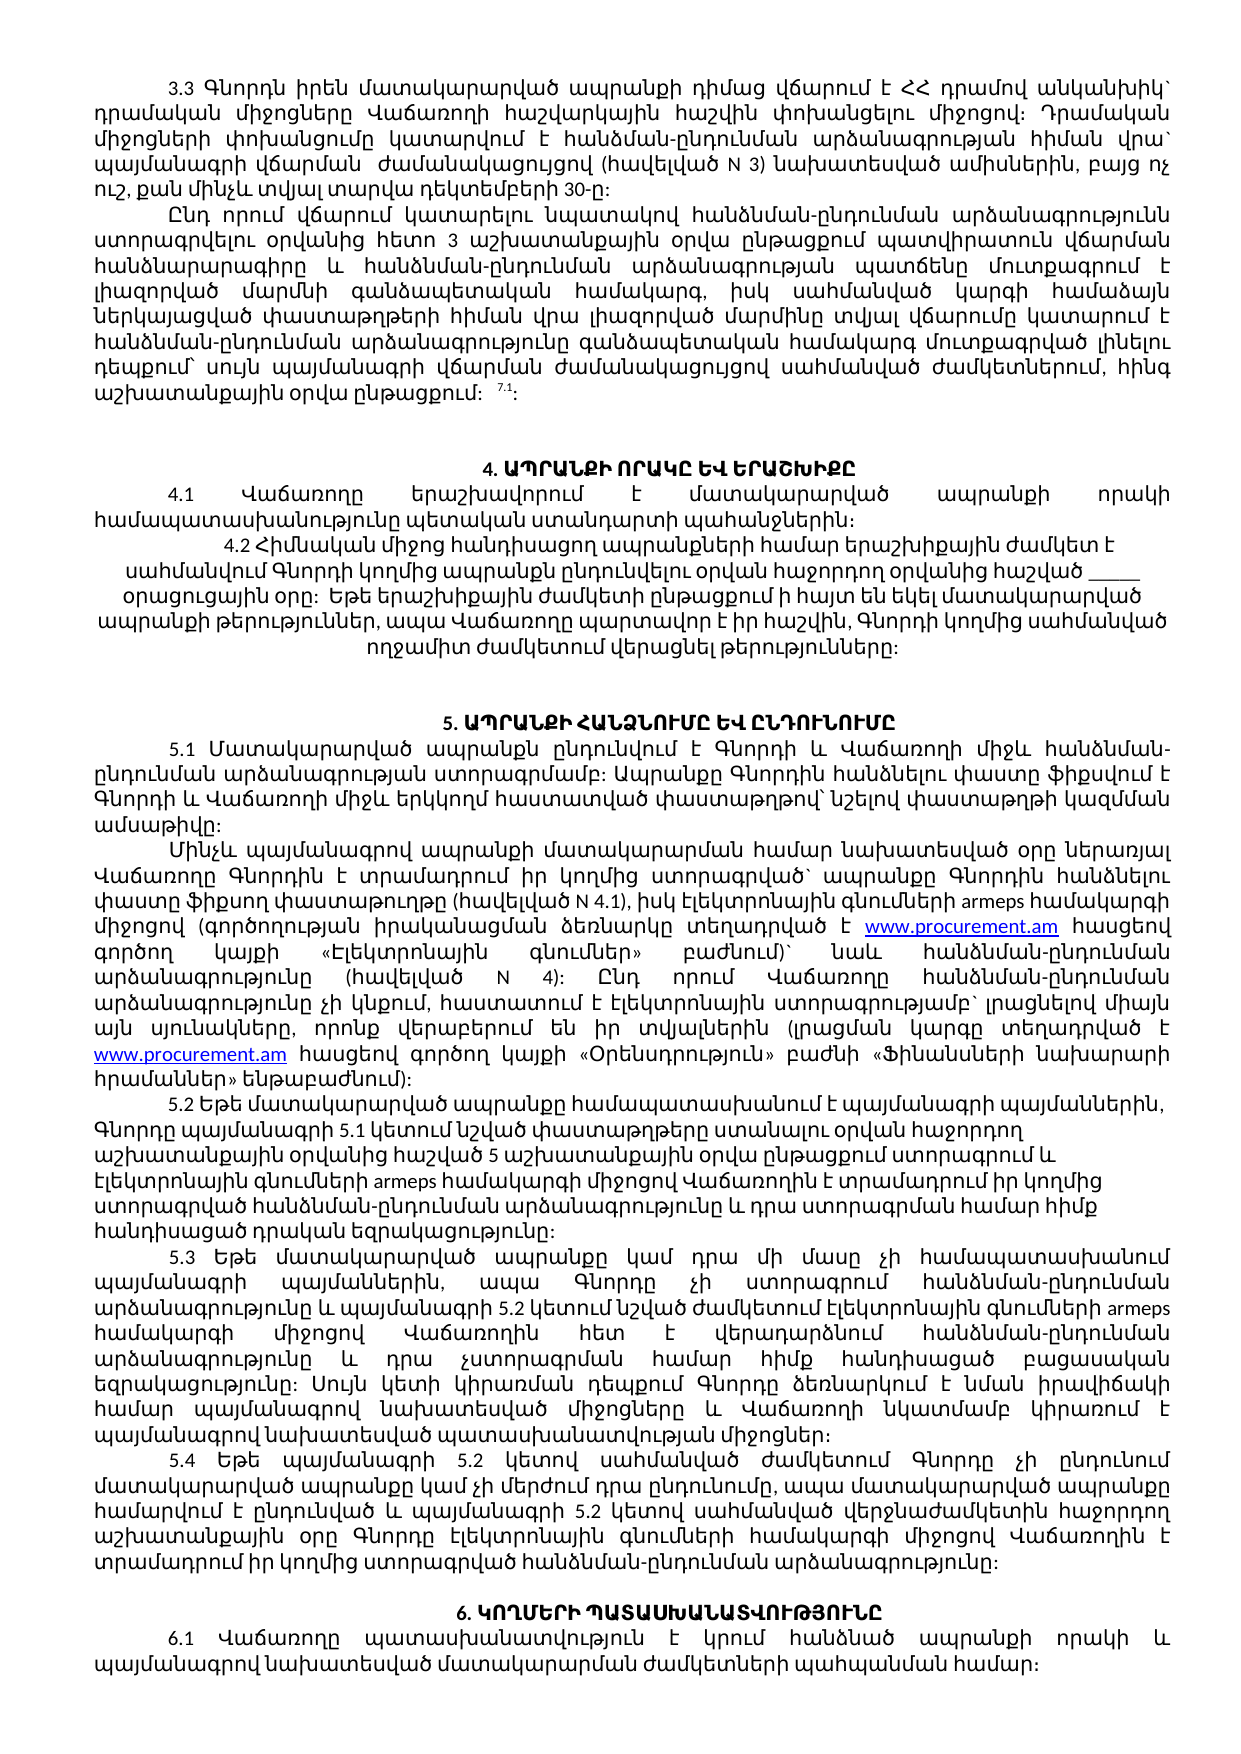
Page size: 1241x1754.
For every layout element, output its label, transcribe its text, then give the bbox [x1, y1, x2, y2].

text 4.1 Վաճառողը երաշխավորում է մատակարարված ապրանքի որակի համապատասխանությունը պետական ստանդարտի պահանջներին։ [94, 482, 1171, 532]
text 4. ԱՊՐԱՆՔԻ ՈՐԱԿԸ ԵՎ ԵՐԱՇԽԻՔԸ [94, 456, 1171, 482]
text 6. ԿՈՂՄԵՐԻ ՊԱՏԱՍԽԱՆԱՏՎՈՒԹՅՈՒՆԸ [94, 1600, 1171, 1625]
text 5.3 Եթե մատակարարված ապրանքը կամ դրա մի մասը չի համապատասխանում պայմանագրի պայմաններին, ապա Գնորդը չի ստորագրում հանձնման-ընդունման արձանագրությունը և պայմանագրի 5.2 կետում նշված ժամկետում էլեկտրոնային գնումների armeps համակարգի միջոցով Վաճառողին հետ է վերադարձնում հանձնման-ընդունման արձանագրությունը և դրա չստորագրման համար հիմք հանդիսացած բացասական եզրակացությունը: Սույն կետի կիրառման դեպքում Գնորդը ձեռնարկում է նման իրավիճակի համար պայմանագրով նախատեսված միջոցները և Վաճառողի նկատմամբ կիրառում է պայմանագրով նախատեսված պատասխանատվության միջոցներ։ [94, 1244, 1171, 1447]
text 3.3 Գնորդն իրեն մատակարարված ապրանքի դիմաց վճարում է ՀՀ դրամով անկանխիկ` դրամական միջոցները Վաճառողի հաշվարկային հաշվին փոխանցելու միջոցով։ Դրամական միջոցների փոխանցումը կատարվում է հանձման-ընդունման արձանագրության հիման վրա` պայմանագրի վճարման ժամանակացույցով (հավելված N 3) նախատեսված ամիսներին, բայց ոչ ուշ, քան մինչև տվյալ տարվա դեկտեմբերի 30-ը: [94, 75, 1171, 202]
text 5. ԱՊՐԱՆՔԻ ՀԱՆՁՆՈՒՄԸ ԵՎ ԸՆԴՈՒՆՈՒՄԸ [94, 710, 1171, 736]
text Մինչև պայմանագրով ապրանքի մատակարարման համար նախատեսված օրը ներառյալ Վաճառողը Գնորդին է տրամադրում իր կողմից ստորագրված` ապրանքը Գնորդին հանձնելու փաստը ֆիքսող փաստաթուղթը (հավելված N 4.1), իսկ էլեկտրոնային գնումների armeps համակարգի միջոցով (գործողության իրականացման ձեռնարկը տեղադրված է www.procurement.am հասցեով գործող կայքի «Էլեկտրոնային գնումներ» բաժնում)` նաև հանձնման-ընդունման արձանագրությունը (հավելված N 4): Ընդ որում Վաճառողը հանձնման-ընդունման արձանագրությունը չի կնքում, հաստատում է էլեկտրոնային ստորագրությամբ` լրացնելով միայն այն սյունակները, որոնք վերաբերում են իր տվյալներին (լրացման կարգը տեղադրված է www.procurement.am հասցեով գործող կայքի «Օրենսդրություն» բաժնի «Ֆինանսների նախարարի հրամաններ» ենթաբաժնում): [94, 837, 1171, 1092]
text 5.4 Եթե պայմանագրի 5.2 կետով սահմանված ժամկետում Գնորդը չի ընդունում մատակարարված ապրանքը կամ չի մերժում դրա ընդունումը, ապա մատակարարված ապրանքը համարվում է ընդունված և պայմանագրի 5.2 կետով սահմանված վերջնաժամկետին հաջորդող աշխատանքային օրը Գնորդը էլեկտրոնային գնումների համակարգի միջոցով Վաճառողին է տրամադրում իր կողմից ստորագրված հանձնման-ընդունման արձանագրությունը: [94, 1447, 1171, 1574]
text 5.2 Եթե մատակարարված ապրանքը համապատասխանում է պայմանագրի պայմաններին, Գնորդը պայմանագրի 5.1 կետում նշված փաստաթղթերը ստանալու օրվան հաջորդող աշխատանքային օրվանից հաշված 5 աշխատանքային օրվա ընթացքում ստորագրում և էլեկտրոնային գնումների armeps համակարգի միջոցով Վաճառողին է տրամադրում իր կողմից ստորագրված հանձնման-ընդունման արձանագրությունը և դրա ստորագրման համար հիմք հանդիսացած դրական եզրակացությունը: [94, 1092, 1171, 1244]
text 4.2 Հիմնական միջոց հանդիսացող ապրանքների համար երաշխիքային ժամկետ է սահմանվում Գնորդի կողմից ապրանքն ընդունվելու օրվան հաջորդող օրվանից հաշված _____ օրացուցային օրը: Եթե երաշխիքային ժամկետի ընթացքում ի հայտ են եկել մատակարարված ապրանքի թերություններ, ապա Վաճառողը պարտավոր է իր հաշվին, Գնորդի կողմից սահմանված ողջամիտ ժամկետում վերացնել թերությունները: [94, 532, 1171, 659]
text 6.1 Վաճառողը պատասխանատվություն է կրում հանձնած ապրանքի որակի և պայմանագրով նախատեսված մատակարարման ժամկետների պահպանման համար։ [94, 1625, 1171, 1676]
text 5.1 Մատակարարված ապրանքն ընդունվում է Գնորդի և Վաճառողի միջև հանձնման-ընդունման արձանագրության ստորագրմամբ: Ապրանքը Գնորդին հանձնելու փաստը ֆիքսվում է Գնորդի և Վաճառողի միջև երկկողմ հաստատված փաստաթղթով՝ նշելով փաստաթղթի կազմման ամսաթիվը: [94, 736, 1171, 837]
